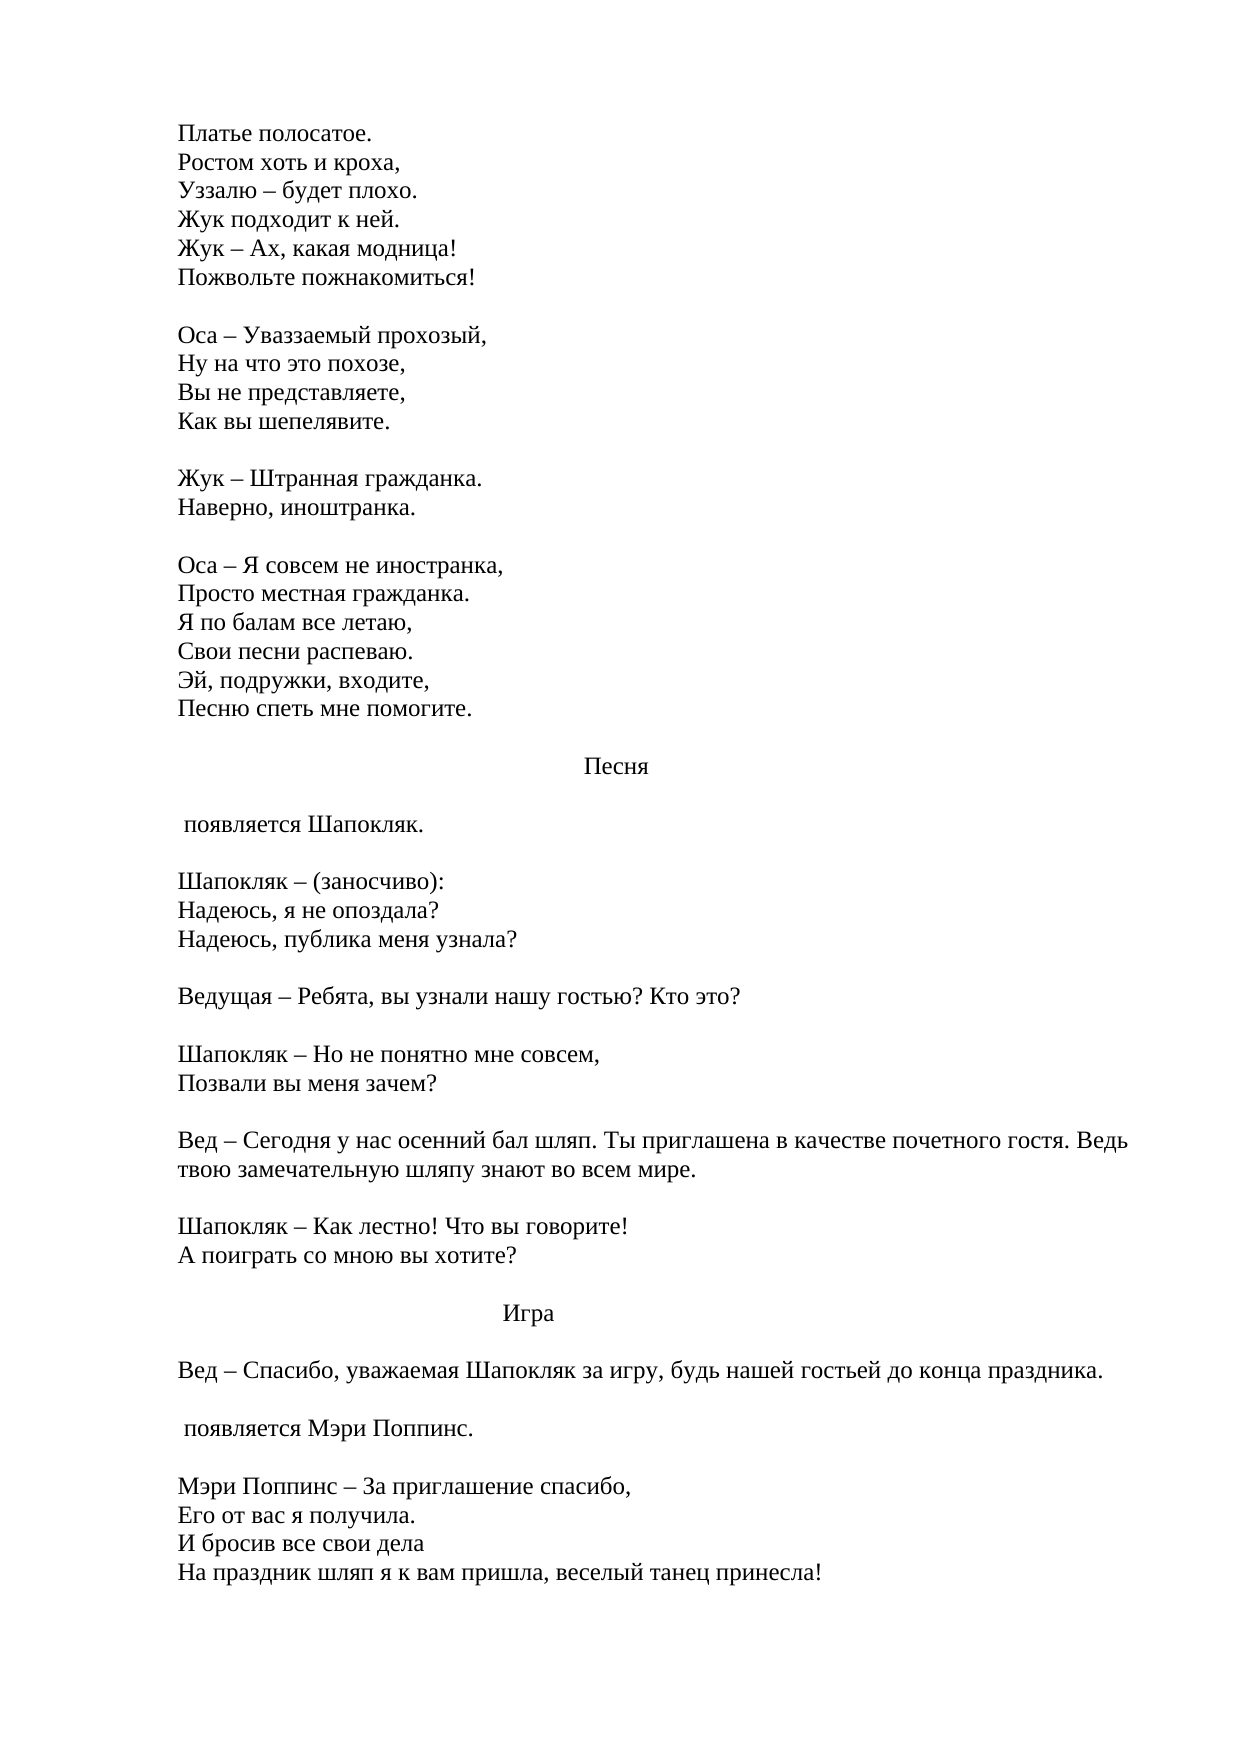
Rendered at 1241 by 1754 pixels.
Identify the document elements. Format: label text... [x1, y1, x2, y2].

text Вед – Спасибо, уважаемая Шапокляк за игру, будь нашей гостьей до конца праздника. [177, 1356, 1152, 1384]
text появляется Шапокляк. Шапокляк – (заносчиво): Надеюсь, я не опоздала? Надеюсь, публика меня узнала? Ведущая – Ребята, вы узнали нашу гостью? Кто это? Шапокляк – Но не понятно мне совсем, Позвали вы меня зачем? Вед – Сегодня у нас осенний бал шляп. Ты приглашена в качестве почетного гостя. Ведь твою замечательную шляпу знают во всем мире. Шапокляк – Как лестно! Что вы говорите! А поиграть со мною вы хотите? Игра [177, 809, 1152, 1326]
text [177, 118, 1152, 291]
text появляется Мэри Поппинс. Мэри Поппинс – За приглашение спасибо, Его от вас я получила. И бросив все свои дела На праздник шляп я к вам пришла, веселый танец принесла! [177, 1413, 1152, 1586]
text Оса – Уваззаемый прохозый, Ну на что это похозе, Вы не представляете, Как вы шепелявите. Жук – Штранная гражданка. Наверно, иноштранка. Оса – Я совсем не иностранка, Просто местная гражданка. Я по балам все летаю, Свои песни распеваю. Эй, подружки, входите, Песню спеть мне помогите. Песня [177, 320, 1152, 780]
